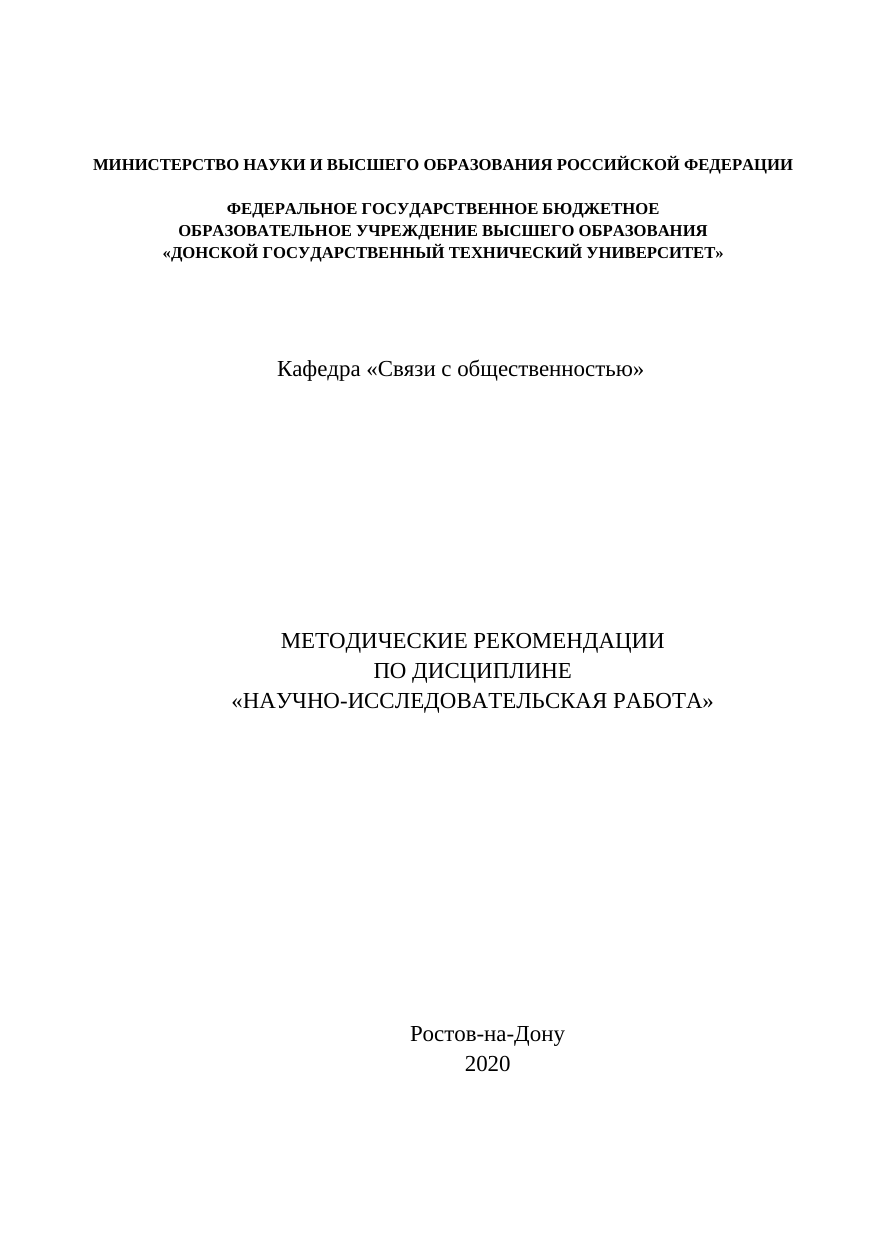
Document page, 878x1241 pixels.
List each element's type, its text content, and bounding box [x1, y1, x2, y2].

text ФЕДЕРАЛЬНОЕ ГОСУДАРСТВЕННОЕ БЮДЖЕТНОЕ [74, 198, 812, 218]
text 2020 [162, 1050, 812, 1076]
text Ростов-на-Дону [162, 1020, 812, 1046]
text ОБРАЗОВАТЕЛЬНОЕ УЧРЕЖДЕНИЕ ВЫСШЕГО ОБРАЗОВАНИЯ [74, 221, 812, 240]
text Кафедра «Связи с общественностью» [192, 355, 729, 381]
text «НАУЧНО-ИССЛЕДОВАТЕЛЬСКАЯ РАБОТА» [162, 687, 783, 714]
text «ДОНСКОЙ ГОСУДАРСТВЕННЫЙ ТЕХНИЧЕСКИЙ УНИВЕРСИТЕТ» [74, 242, 812, 262]
text по дисциплине [162, 657, 783, 683]
text МЕТОДИЧЕСКИЕ РЕКОМЕНДАЦИИ [162, 627, 783, 653]
text МИНИСТЕРСТВО НАУКИ И ВЫСШЕГО ОБРАЗОВАНИЯ РОССИЙСКОЙ ФЕДЕРАЦИИ [74, 154, 812, 174]
